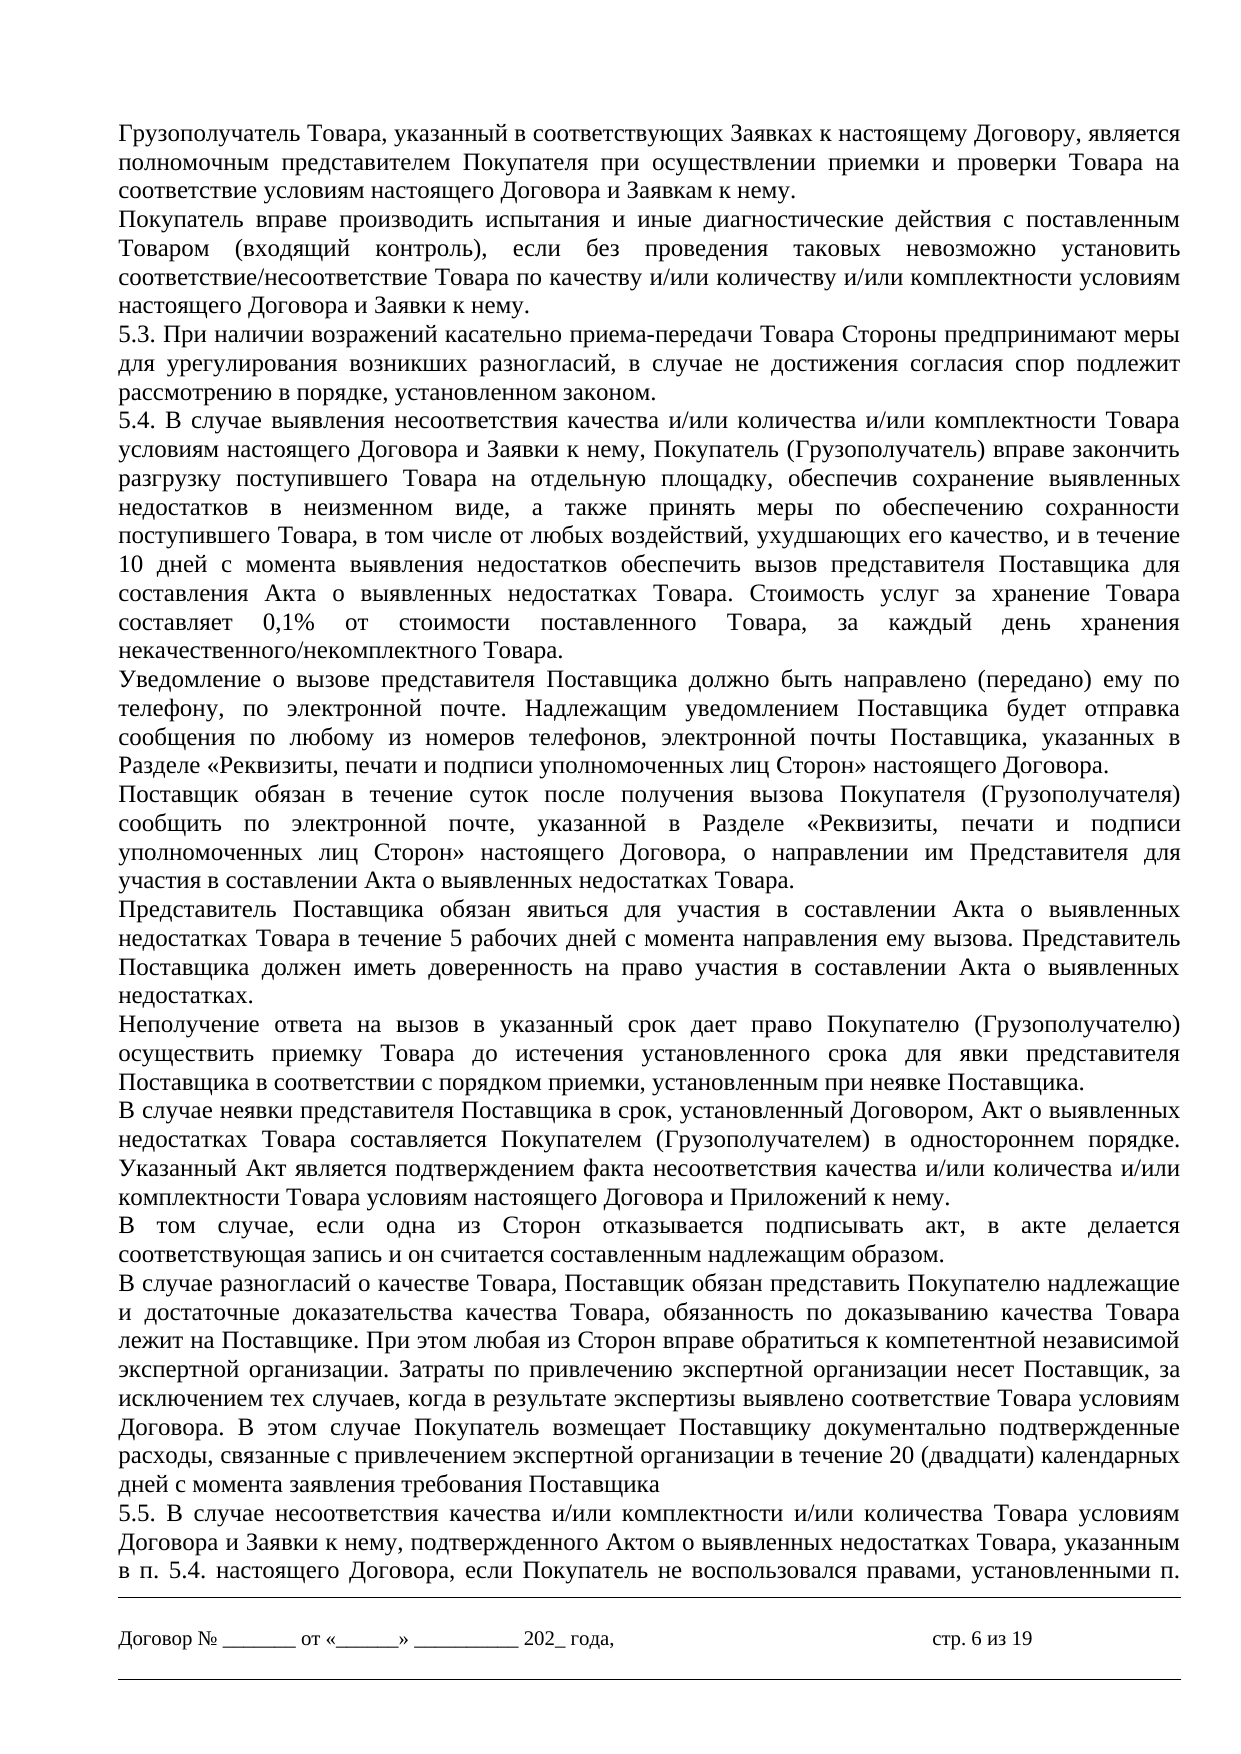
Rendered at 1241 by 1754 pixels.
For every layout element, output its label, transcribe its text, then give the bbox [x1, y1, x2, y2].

text Покупатель вправе производить испытания и иные диагностические действия с поставленным Товаром (входящий контроль), если без проведения таковых невозможно установить соответствие/несоответствие Товара по качеству и/или количеству и/или комплектности условиям настоящего Договора и Заявки к нему. [118, 204, 1181, 319]
text 5.3. При наличии возражений касательно приема-передачи Товара Стороны предпринимают меры для урегулирования возникших разногласий, в случае не достижения согласия спор подлежит рассмотрению в порядке, установленном законом. [118, 319, 1181, 406]
text Представитель Поставщика обязан явиться для участия в составлении Акта о выявленных недостатках Товара в течение 5 рабочих дней с момента направления ему вызова. Представитель Поставщика должен иметь доверенность на право участия в составлении Акта о выявленных недостатках. [118, 894, 1181, 1009]
text В случае неявки представителя Поставщика в срок, установленный Договором, Акт о выявленных недостатках Товара составляется Покупателем (Грузополучателем) в одностороннем порядке. Указанный Акт является подтверждением факта несоответствия качества и/или количества и/или комплектности Товара условиям настоящего Договора и Приложений к нему. [118, 1096, 1181, 1211]
text Уведомление о вызове представителя Поставщика должно быть направлено (передано) ему по телефону, по электронной почте. Надлежащим уведомлением Поставщика будет отправка сообщения по любому из номеров телефонов, электронной почты Поставщика, указанных в Разделе «Реквизиты, печати и подписи уполномоченных лиц Сторон» настоящего Договора. [118, 664, 1181, 779]
text Поставщик обязан в течение суток после получения вызова Покупателя (Грузополучателя) сообщить по электронной почте, указанной в Разделе «Реквизиты, печати и подписи уполномоченных лиц Сторон» настоящего Договора, о направлении им Представителя для участия в составлении Акта о выявленных недостатках Товара. [118, 779, 1181, 894]
text В том случае, если одна из Сторон отказывается подписывать акт, в акте делается соответствующая запись и он считается составленным надлежащим образом. [118, 1211, 1181, 1268]
text Неполучение ответа на вызов в указанный срок дает право Покупателю (Грузополучателю) осуществить приемку Товара до истечения установленного срока для явки представителя Поставщика в соответствии с порядком приемки, установленным при неявке Поставщика. [118, 1009, 1181, 1096]
text Грузополучатель Товара, указанный в соответствующих Заявках к настоящему Договору, является полномочным представителем Покупателя при осуществлении приемки и проверки Товара на соответствие условиям настоящего Договора и Заявкам к нему. [118, 118, 1181, 204]
text В случае разногласий о качестве Товара, Поставщик обязан представить Покупателю надлежащие и достаточные доказательства качества Товара, обязанность по доказыванию качества Товара лежит на Поставщике. При этом любая из Сторон вправе обратиться к компетентной независимой экспертной организации. Затраты по привлечению экспертной организации несет Поставщик, за исключением тех случаев, когда в результате экспертизы выявлено соответствие Товара условиям Договора. В этом случае Покупатель возмещает Поставщику документально подтвержденные расходы, связанные с привлечением экспертной организации в течение 20 (двадцати) календарных дней с момента заявления требования Поставщика [118, 1268, 1181, 1498]
text 5.4. В случае выявления несоответствия качества и/или количества и/или комплектности Товара условиям настоящего Договора и Заявки к нему, Покупатель (Грузополучатель) вправе закончить разгрузку поступившего Товара на отдельную площадку, обеспечив сохранение выявленных недостатков в неизменном виде, а также принять меры по обеспечению сохранности поступившего Товара, в том числе от любых воздействий, ухудшающих его качество, и в течение 10 дней с момента выявления недостатков обеспечить вызов представителя Поставщика для составления Акта о выявленных недостатках Товара. Стоимость услуг за хранение Товара составляет 0,1% от стоимости поставленного Товара, за каждый день хранения некачественного/некомплектного Товара. [118, 406, 1181, 664]
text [118, 1498, 1181, 1584]
